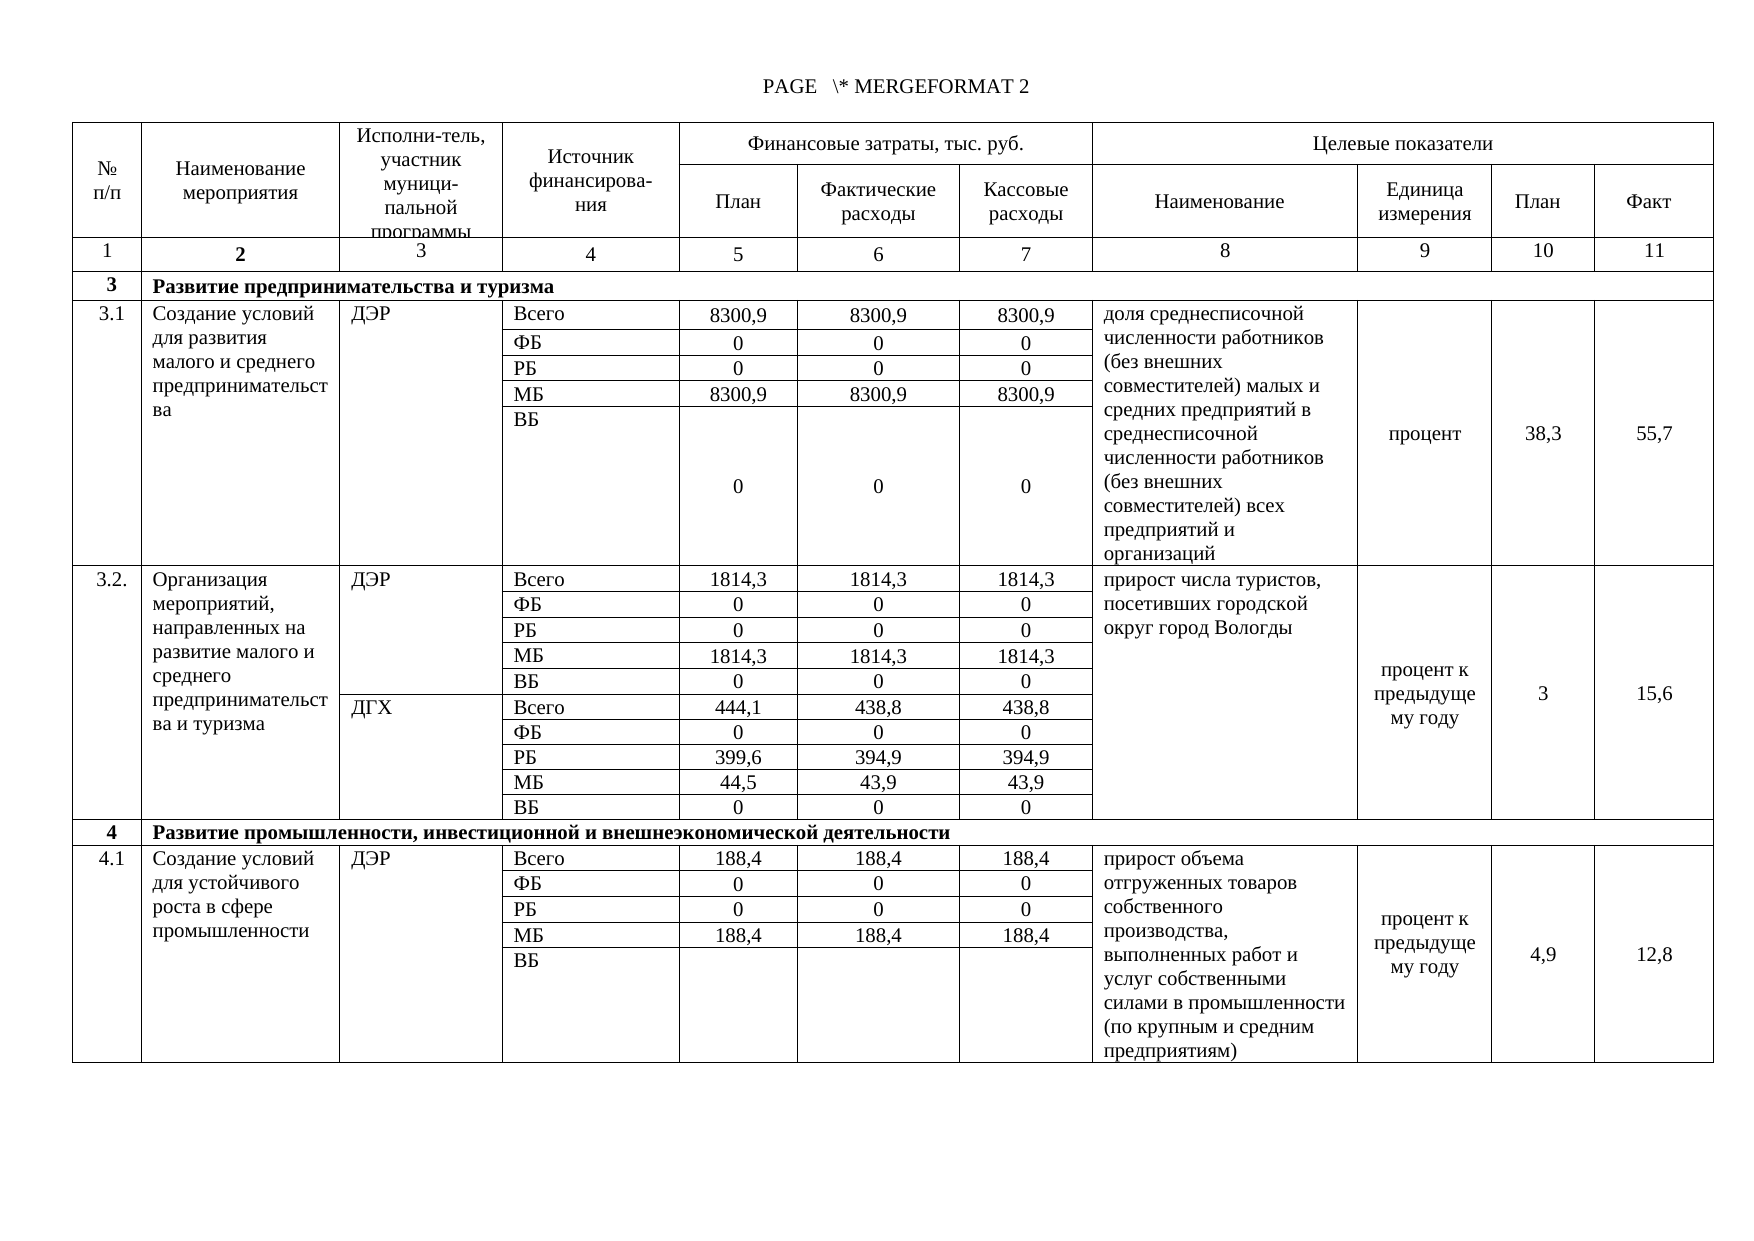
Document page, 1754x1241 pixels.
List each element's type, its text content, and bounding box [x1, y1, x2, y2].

table_cell ВБ [503, 948, 679, 1062]
table_cell 188,4 [680, 923, 797, 947]
table_cell ДГХ [340, 695, 502, 819]
table_cell 5 [680, 238, 797, 271]
table_cell 444,1 [680, 695, 797, 719]
table_cell 0 [960, 897, 1092, 922]
table_cell 394,9 [960, 745, 1092, 769]
table_cell Создание условий для развития малого и среднего предпринимательства [142, 301, 339, 565]
table_header Наименование мероприятия [142, 123, 339, 237]
table_cell 1814,3 [798, 566, 959, 591]
table_cell РБ [503, 745, 679, 769]
table_cell 0 [798, 356, 959, 380]
table_cell 0 [798, 871, 959, 896]
table_cell 8300,9 [798, 301, 959, 329]
table_cell ВБ [503, 669, 679, 693]
table_cell ДЭР [340, 846, 502, 1062]
table_cell Организация мероприятий, направленных на развитие малого и среднего предпринимательства и туризма [142, 566, 339, 819]
table_cell План [1492, 165, 1594, 237]
table_cell Развитие промышленности, инвестиционной и внешнеэкономической деятельности [142, 820, 1713, 845]
table_cell 0 [798, 330, 959, 355]
table_header № п/п [73, 123, 141, 237]
table_cell Наименование [1093, 165, 1357, 237]
table_header Финансовые затраты, тыс. руб. [680, 123, 1092, 164]
table_cell доля среднесписочной численности работников (без внешних совместителей) малых и средних предприятий в среднесписочной численности работников (без внешних совместителей) всех предприятий и организаций [1093, 301, 1357, 565]
table_cell 188,4 [798, 846, 959, 870]
table_cell 0 [680, 407, 797, 565]
table_cell [798, 948, 959, 1062]
table_cell 0 [798, 897, 959, 922]
table_cell 0 [680, 720, 797, 744]
table_header Источник финансирова-ния [503, 123, 679, 237]
table_cell [680, 948, 797, 1062]
table_cell 8300,9 [960, 381, 1092, 406]
table_cell 1814,3 [960, 643, 1092, 668]
table_cell МБ [503, 381, 679, 406]
table_cell 3.1 [73, 301, 141, 565]
table_cell Всего [503, 695, 679, 719]
table_cell 15,6 [1595, 566, 1713, 819]
table_cell 0 [798, 669, 959, 693]
table_cell Всего [503, 301, 679, 329]
table_cell 0 [798, 795, 959, 819]
table_cell Единица измерения [1358, 165, 1491, 237]
table_cell 1814,3 [960, 566, 1092, 591]
table_cell 0 [680, 795, 797, 819]
table_cell прирост числа туристов, посетивших городской округ город Вологды [1093, 566, 1357, 819]
table_cell 0 [960, 871, 1092, 896]
table_cell 188,4 [798, 923, 959, 947]
table_cell 9 [1358, 238, 1491, 271]
table_cell Кассовые расходы [960, 165, 1092, 237]
table_cell 8300,9 [798, 381, 959, 406]
table_cell 0 [960, 407, 1092, 565]
table_cell 0 [960, 720, 1092, 744]
table_cell ДЭР [340, 301, 502, 565]
table_cell МБ [503, 923, 679, 947]
table_cell Всего [503, 566, 679, 591]
table_cell 0 [798, 407, 959, 565]
table_cell РБ [503, 897, 679, 922]
table_cell 0 [960, 330, 1092, 355]
table_cell 3 [73, 272, 141, 300]
table_cell Всего [503, 846, 679, 870]
table_cell 4 [73, 820, 141, 845]
table_cell ВБ [503, 795, 679, 819]
table_cell РБ [503, 618, 679, 642]
table_cell ФБ [503, 330, 679, 355]
table_cell 438,8 [960, 695, 1092, 719]
table_cell 6 [798, 238, 959, 271]
table_cell 4 [503, 238, 679, 271]
table_cell 55,7 [1595, 301, 1713, 565]
table_cell Фактические расходы [798, 165, 959, 237]
table_cell МБ [503, 770, 679, 794]
table_cell 0 [680, 330, 797, 355]
table_cell процент [1358, 301, 1491, 565]
table_cell 1814,3 [798, 643, 959, 668]
table_header Целевые показатели [1093, 123, 1713, 164]
table_cell Факт [1595, 165, 1713, 237]
table_cell 43,9 [798, 770, 959, 794]
table_cell 11 [1595, 238, 1713, 271]
table_cell 38,3 [1492, 301, 1594, 565]
table_cell 188,4 [960, 923, 1092, 947]
table_cell 0 [798, 618, 959, 642]
table_cell 3 [340, 238, 502, 271]
table_cell 0 [680, 669, 797, 693]
table_cell 0 [798, 720, 959, 744]
table_cell РБ [503, 356, 679, 380]
table_cell 188,4 [960, 846, 1092, 870]
table_cell процент к предыдущему году [1358, 846, 1491, 1062]
table_cell 2 [142, 238, 339, 271]
table_cell 0 [680, 618, 797, 642]
table_cell 8300,9 [680, 381, 797, 406]
table_cell 8300,9 [960, 301, 1092, 329]
table_cell [960, 948, 1092, 1062]
table_cell 0 [680, 871, 797, 896]
table_cell 3 [1492, 566, 1594, 819]
table_cell 1814,3 [680, 643, 797, 668]
table_cell Развитие предпринимательства и туризма [142, 272, 1713, 300]
table_cell 44,5 [680, 770, 797, 794]
table_cell 0 [960, 795, 1092, 819]
table_cell 0 [960, 618, 1092, 642]
table_cell прирост объема отгруженных товаров собственного производства, выполненных работ и услуг собственными силами в промышленности (по крупным и средним предприятиям) [1093, 846, 1357, 1062]
table_cell План [680, 165, 797, 237]
table_cell процент к предыдущему году [1358, 566, 1491, 819]
table_cell 0 [960, 669, 1092, 693]
table_cell 394,9 [798, 745, 959, 769]
table_cell 4.1 [73, 846, 141, 1062]
table_cell 8 [1093, 238, 1357, 271]
table_cell Создание условий для устойчивого роста в сфере промышленности [142, 846, 339, 1062]
table_header Исполни-тель, участник муници-пальной программы [340, 123, 502, 237]
table_cell ФБ [503, 871, 679, 896]
table_cell 0 [798, 592, 959, 617]
table_cell 12,8 [1595, 846, 1713, 1062]
table_cell ФБ [503, 592, 679, 617]
table_cell 438,8 [798, 695, 959, 719]
table_cell 8300,9 [680, 301, 797, 329]
table_cell 1 [73, 238, 141, 271]
table_cell 399,6 [680, 745, 797, 769]
table_cell ДЭР [340, 566, 502, 693]
table_cell 10 [1492, 238, 1594, 271]
table_cell 43,9 [960, 770, 1092, 794]
table_cell 1814,3 [680, 566, 797, 591]
table_cell МБ [503, 643, 679, 668]
table_cell 0 [680, 897, 797, 922]
table_cell 0 [960, 356, 1092, 380]
table_cell ВБ [503, 407, 679, 565]
table_cell 7 [960, 238, 1092, 271]
table_cell 188,4 [680, 846, 797, 870]
table_cell 0 [680, 356, 797, 380]
table_cell 0 [960, 592, 1092, 617]
table_cell ФБ [503, 720, 679, 744]
table_cell 4,9 [1492, 846, 1594, 1062]
table_cell 3.2. [73, 566, 141, 819]
table_cell 0 [680, 592, 797, 617]
